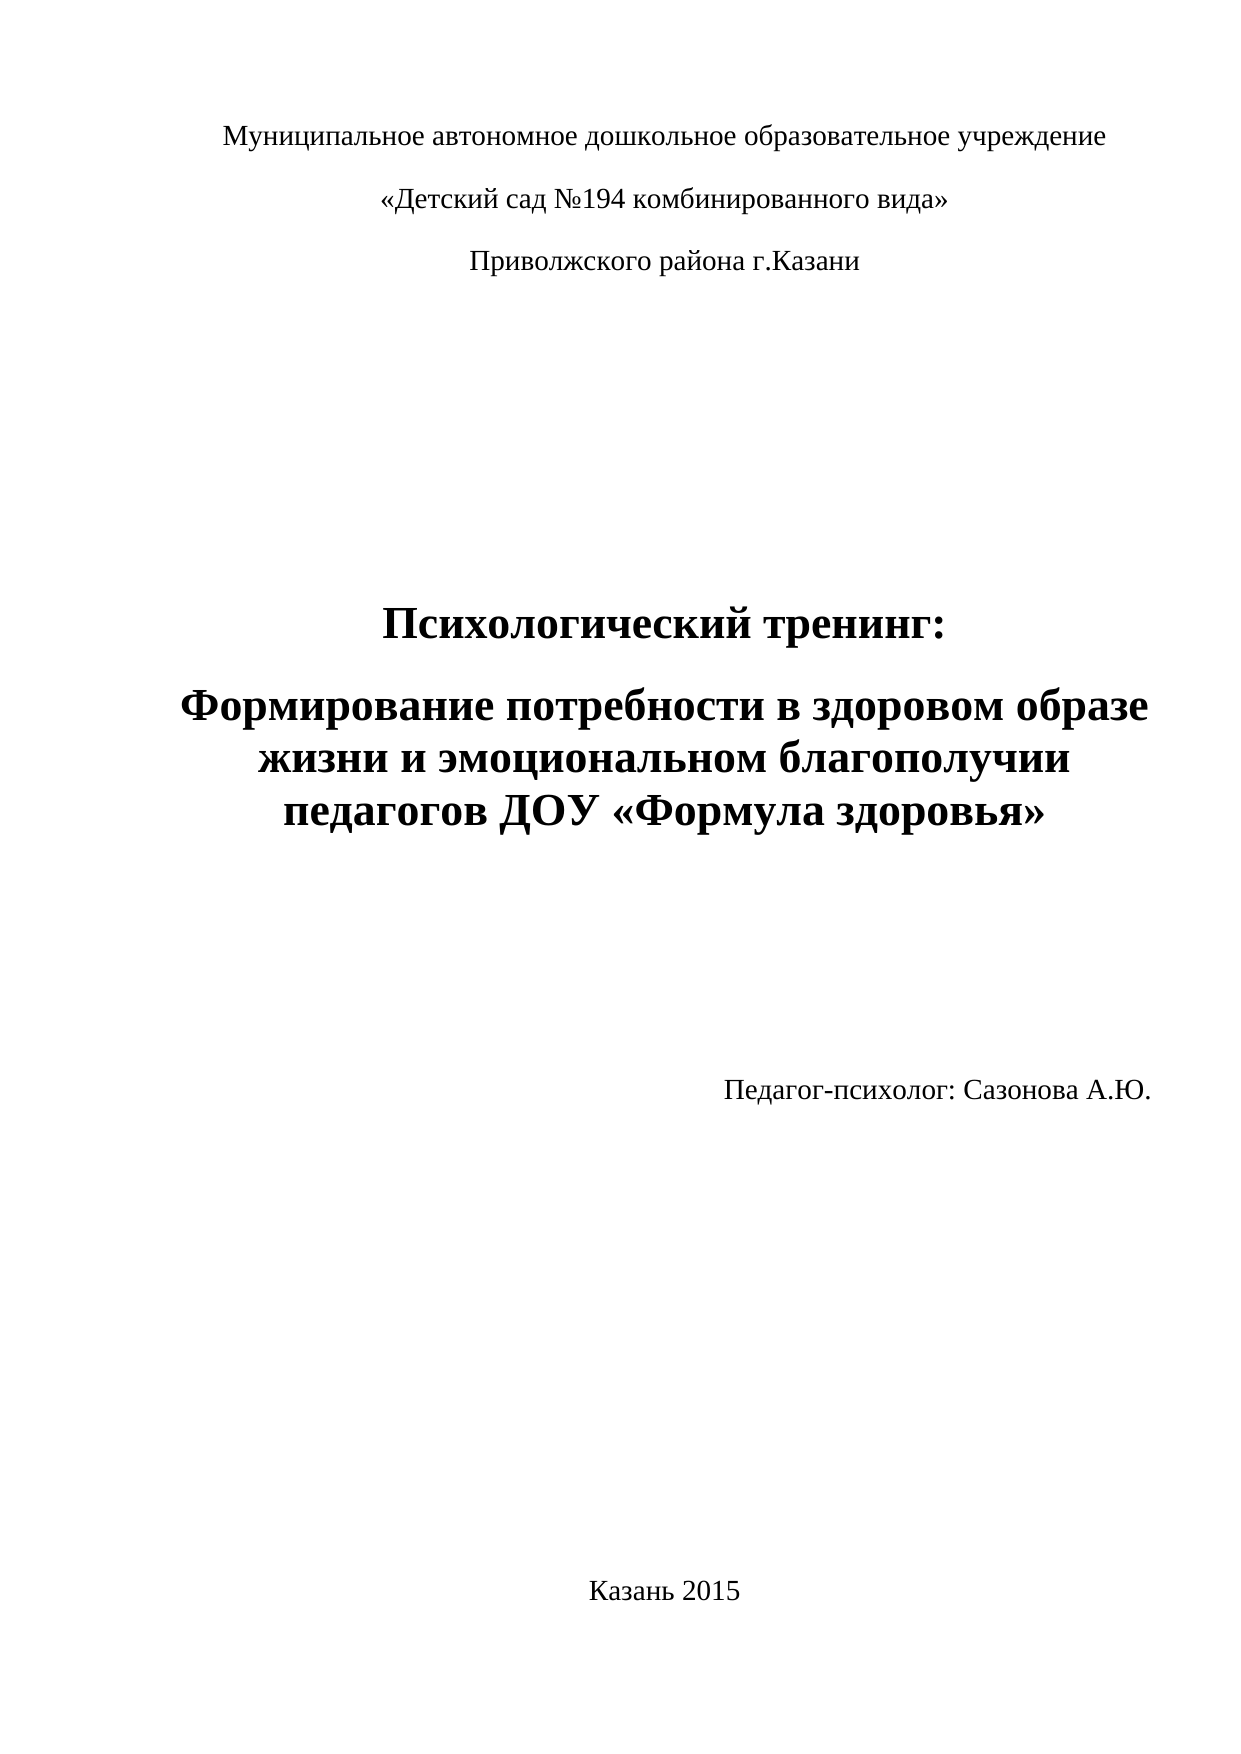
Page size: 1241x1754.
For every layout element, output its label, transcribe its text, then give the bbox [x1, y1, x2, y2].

text Формирование потребности в здоровом образе жизни и эмоциональном благополучии педагогов ДОУ «Формула здоровья» [177, 677, 1152, 835]
text Педагог-психолог: Сазонова А.Ю. [177, 1072, 1152, 1105]
text Психологический тренинг: [177, 595, 1152, 648]
text Приволжского района г.Казани [177, 243, 1152, 277]
text Муниципальное автономное дошкольное образовательное учреждение [177, 118, 1152, 152]
text Казань 2015 [177, 1573, 1152, 1607]
text «Детский сад №194 комбинированного вида» [177, 181, 1152, 214]
